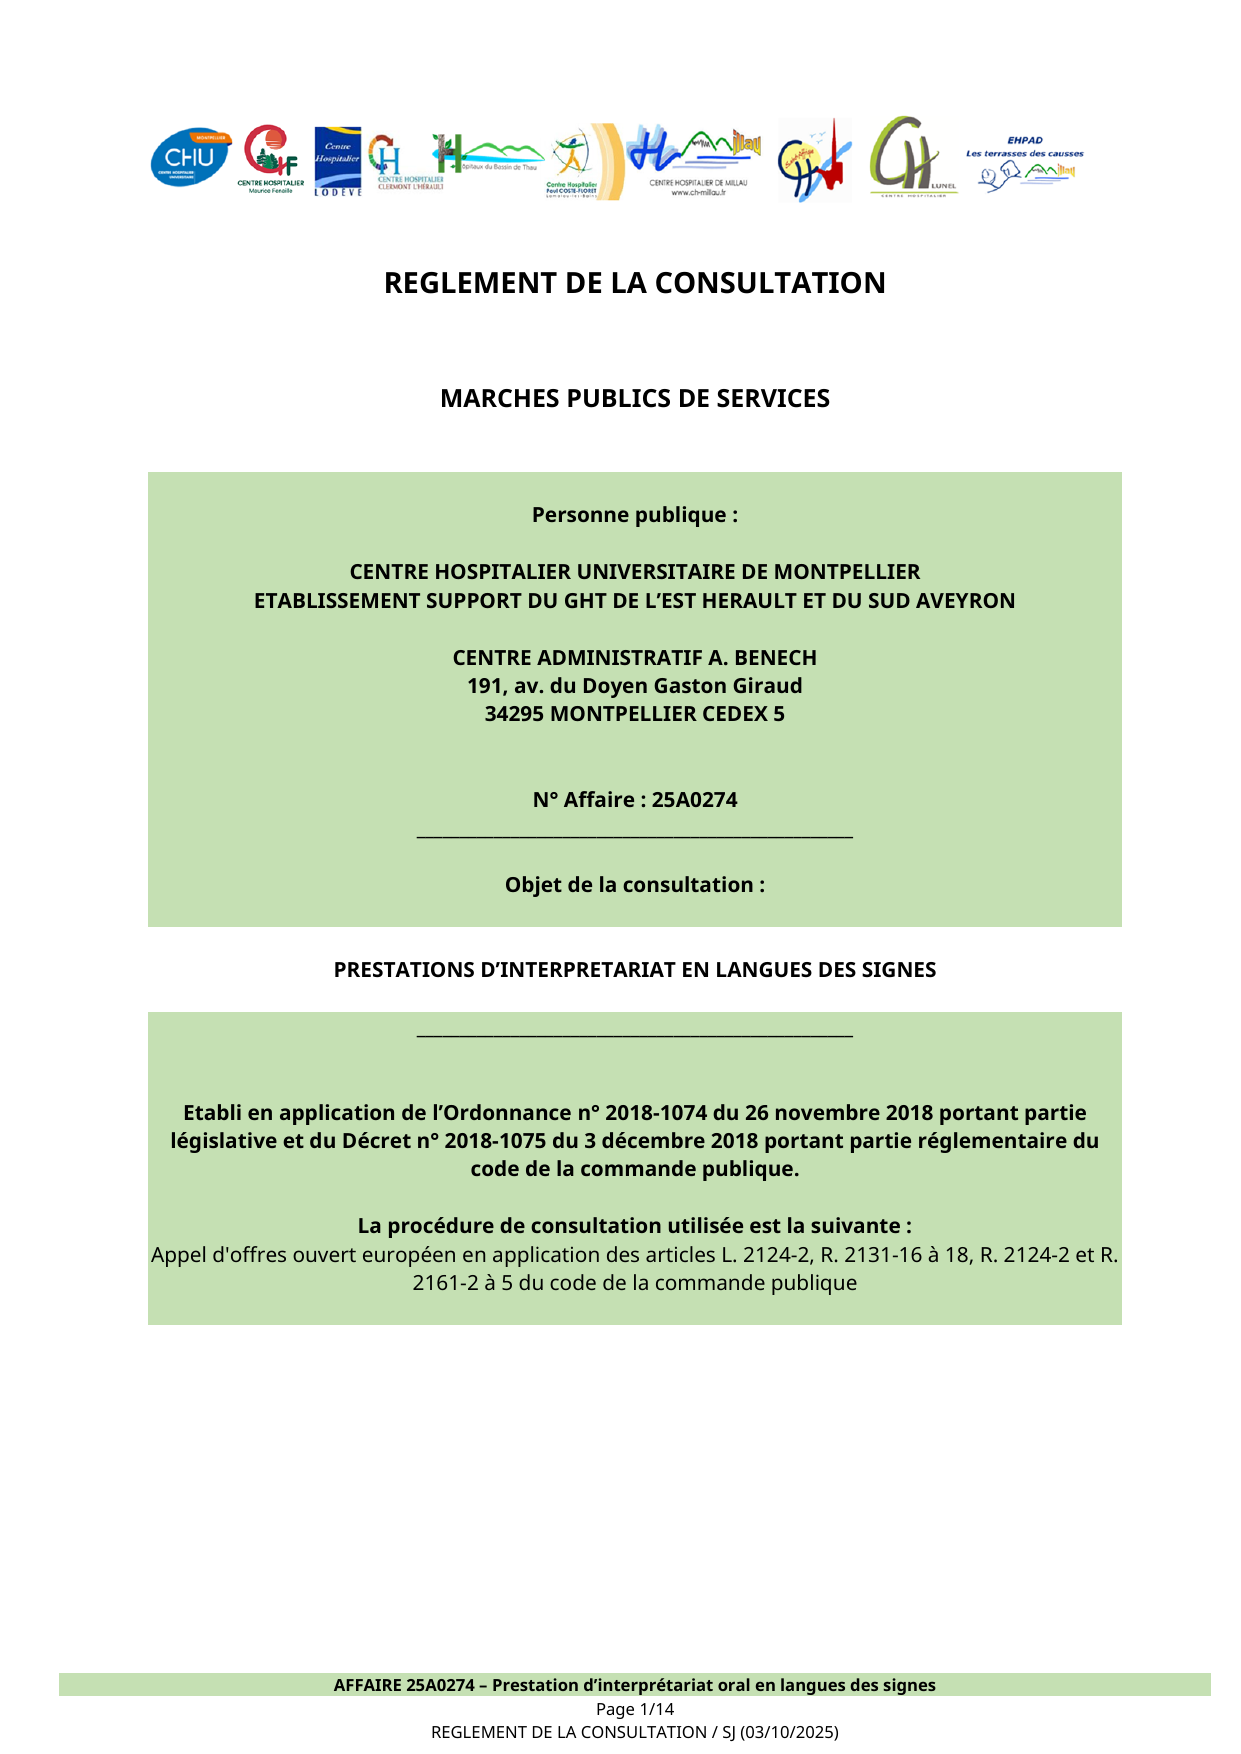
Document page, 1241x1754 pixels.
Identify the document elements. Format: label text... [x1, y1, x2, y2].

text Appel d'offres ouvert européen en application des articles L. 2124-2, R. 2131-16 à 18, R. 2124-2 et R. 2161-2 à 5 du code de la commande publique [148, 1240, 1122, 1297]
text Personne publique : [148, 500, 1122, 529]
text 34295 MONTPELLIER CEDEX 5 [148, 699, 1122, 728]
text REGLEMENT DE LA CONSULTATION [148, 262, 1122, 302]
text Etabli en application de l’Ordonnance n° 2018-1074 du 26 novembre 2018 portant partie législative et du Décret n° 2018-1075 du 3 décembre 2018 portant partie réglementaire du code de la commande publique. [148, 1098, 1122, 1183]
text ___________________________________________________ [148, 813, 1122, 842]
text N° Affaire : 25A0274 [148, 785, 1122, 813]
picture [147, 106, 1093, 206]
text 191, av. du Doyen Gaston Giraud [148, 671, 1122, 699]
text ___________________________________________________ [148, 1012, 1122, 1041]
text PRESTATIONS D’INTERPRETARIAT EN LANGUES DES SIGNES [148, 955, 1122, 984]
text CENTRE ADMINISTRATIF A. BENECH [148, 643, 1122, 671]
text La procédure de consultation utilisée est la suivante : [148, 1211, 1122, 1240]
text ETABLISSEMENT SUPPORT DU GHT DE L’EST HERAULT ET DU SUD AVEYRON [148, 586, 1122, 614]
text MARCHES PUBLICS DE SERVICES [148, 381, 1122, 415]
text Objet de la consultation : [148, 870, 1122, 898]
text CENTRE HOSPITALIER UNIVERSITAIRE DE MONTPELLIER [148, 557, 1122, 586]
